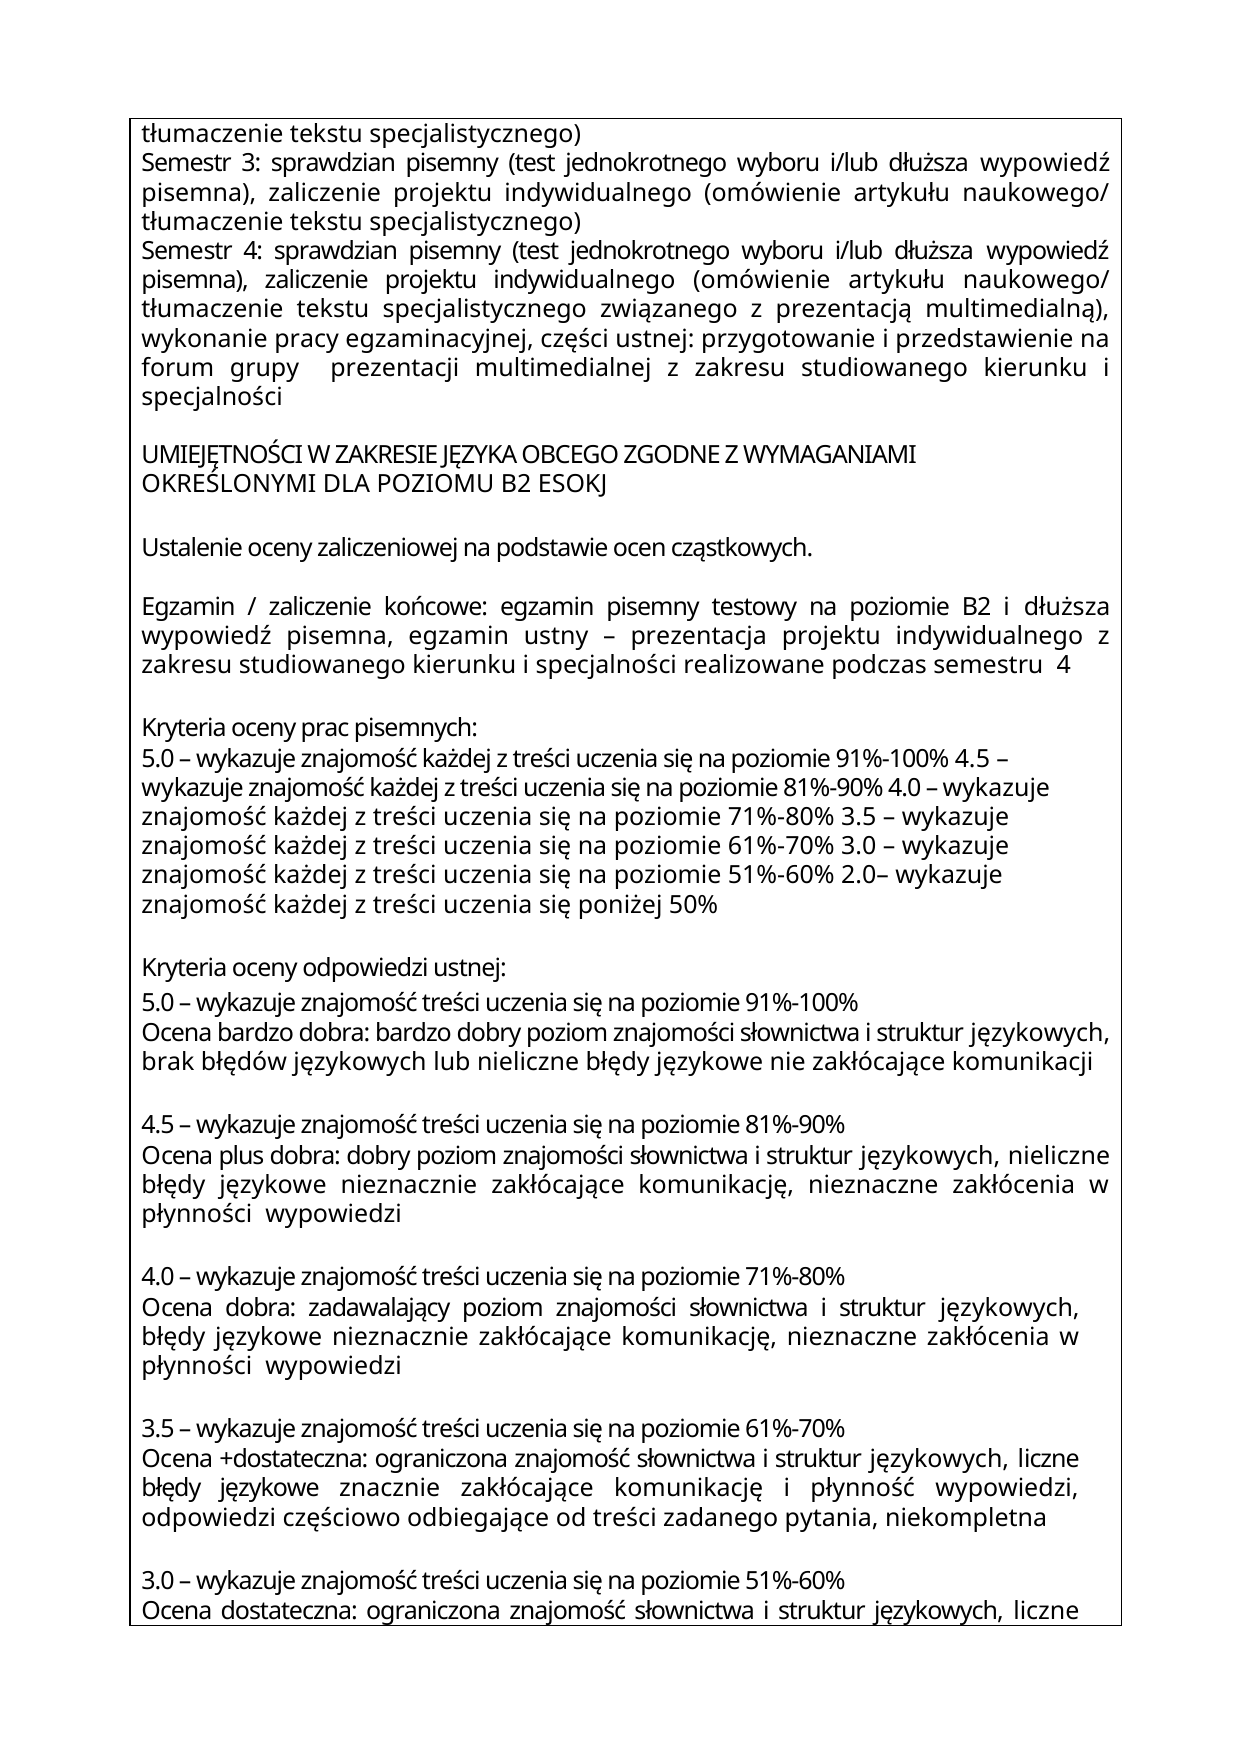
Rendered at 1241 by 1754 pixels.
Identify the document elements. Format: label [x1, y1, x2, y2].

table_header [131, 119, 1121, 1625]
